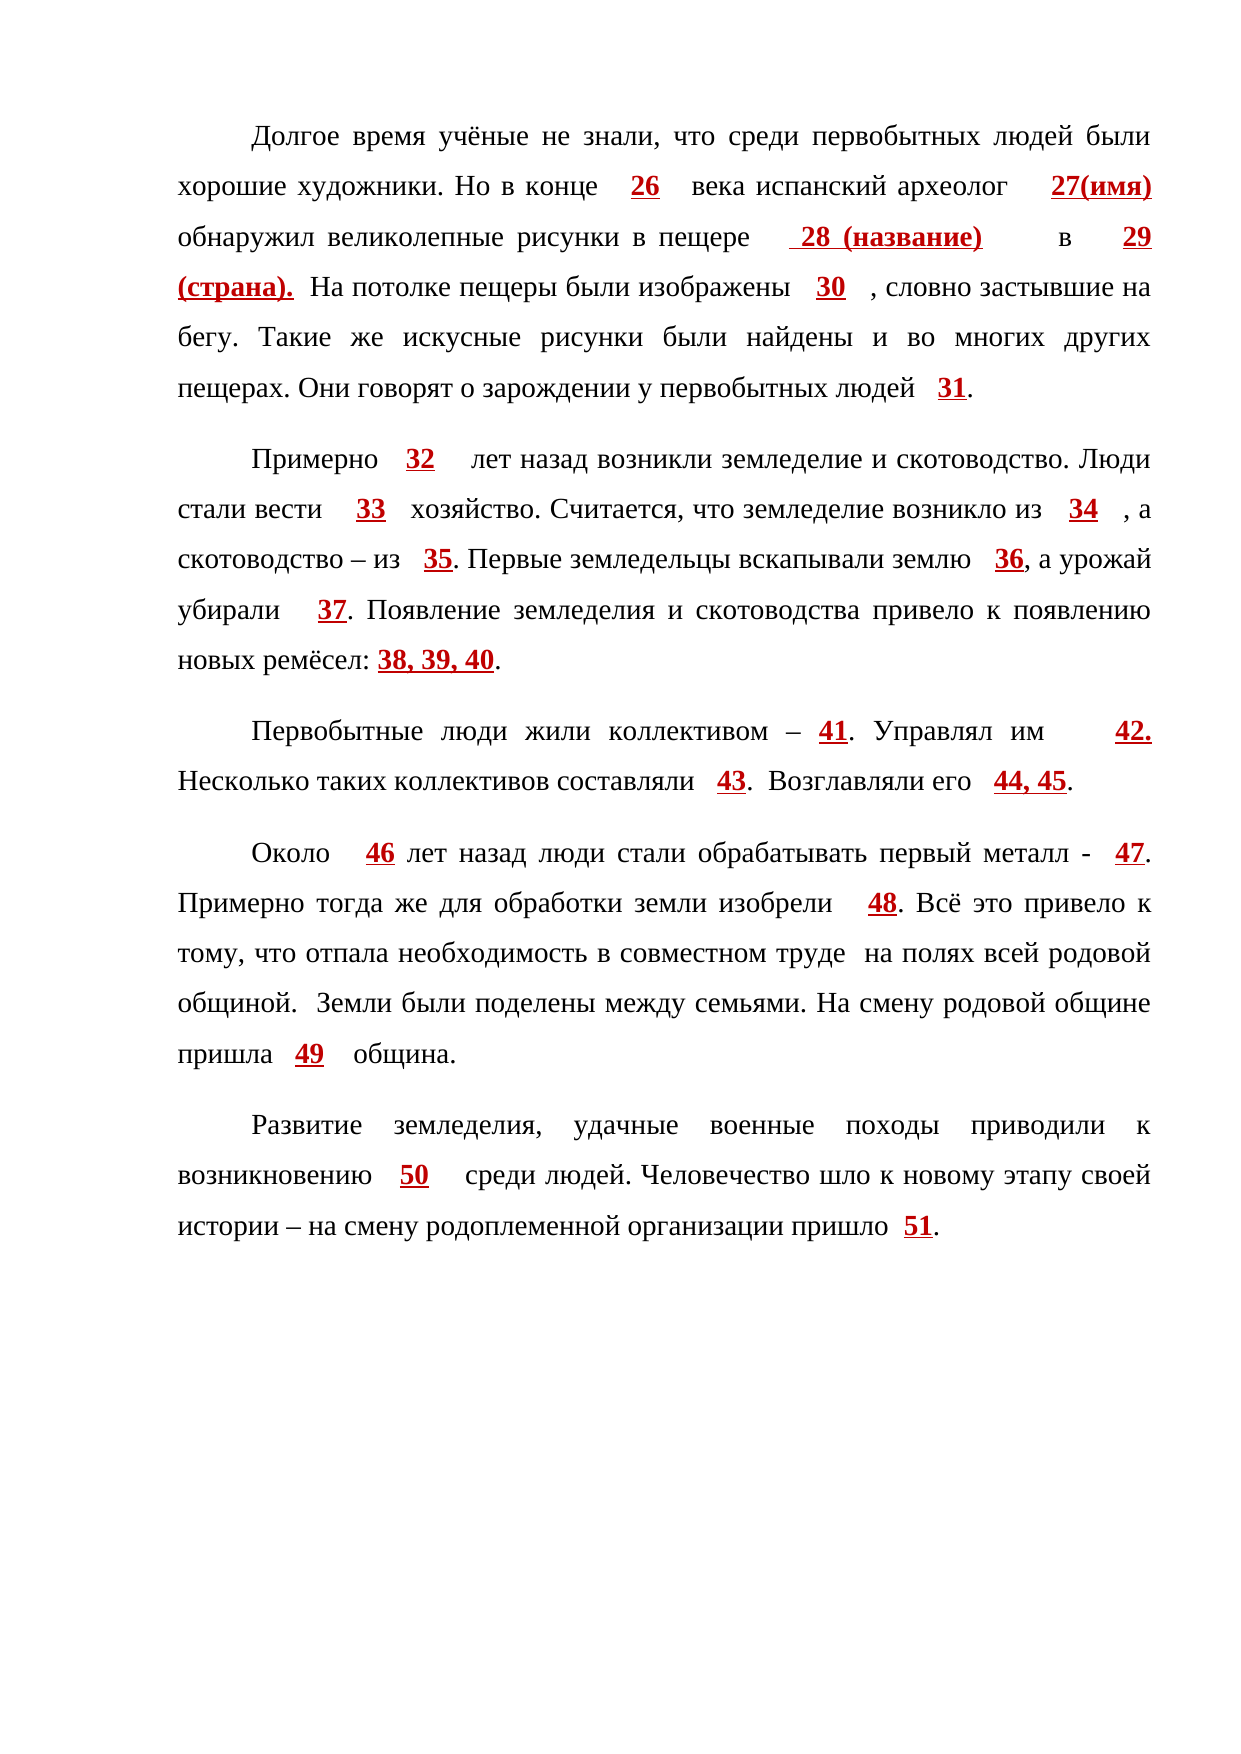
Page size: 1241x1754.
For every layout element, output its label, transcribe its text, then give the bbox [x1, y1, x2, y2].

text Развитие земледелия, удачные военные походы приводили к возникновению 50 среди людей. Человечество шло к новому этапу своей истории – на смену родоплеменной организации пришло 51. [177, 1107, 1152, 1241]
text Около 46 лет назад люди стали обрабатывать первый металл - 47. Примерно тогда же для обработки земли изобрели 48. Всё это привело к тому, что отпала необходимость в совместном труде на полях всей родовой общиной. Земли были поделены между семьями. На смену родовой общине пришла 49 община. [177, 835, 1152, 1069]
text Первобытные люди жили коллективом – 41. Управлял им 42. Несколько таких коллективов составляли 43. Возглавляли его 44, 45. [177, 713, 1152, 797]
text Примерно 32 лет назад возникли земледелие и скотоводство. Люди стали вести 33 хозяйство. Считается, что земледелие возникло из 34 , а скотоводство – из 35. Первые земледельцы вскапывали землю 36, а урожай убирали 37. Появление земледелия и скотоводства привело к появлению новых ремёсел: 38, 39, 40. [177, 441, 1152, 676]
text Долгое время учёные не знали, что среди первобытных людей были хорошие художники. Но в конце 26 века испанский археолог 27(имя) обнаружил великолепные рисунки в пещере 28 (название) в 29 (страна). На потолке пещеры были изображены 30 , словно застывшие на бегу. Такие же искусные рисунки были найдены и во многих других пещерах. Они говорят о зарождении у первобытных людей 31. [177, 118, 1152, 403]
